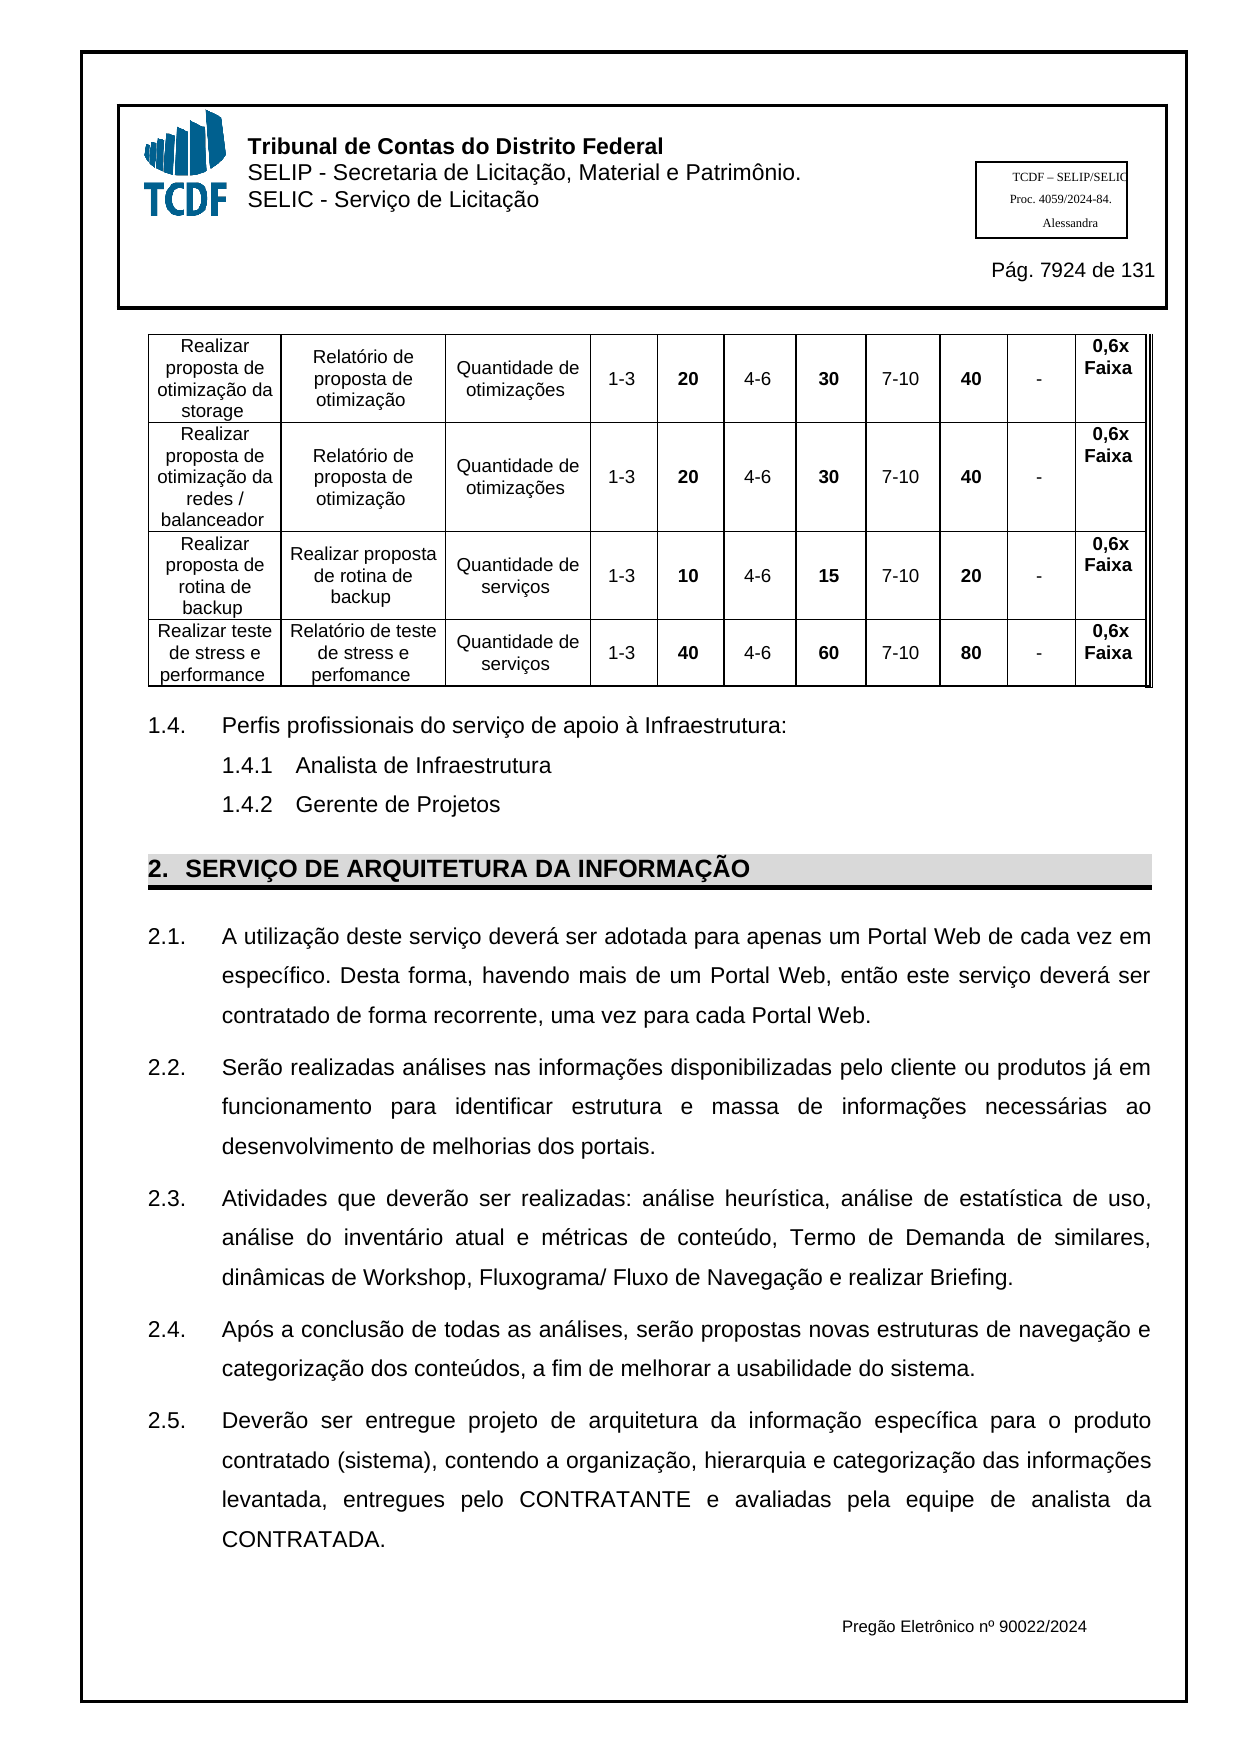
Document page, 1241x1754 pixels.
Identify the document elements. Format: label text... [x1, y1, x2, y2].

picture [129, 107, 241, 218]
table_cell 1-3 [591, 620, 657, 685]
table_cell Realizar proposta de rotina de backup [149, 532, 280, 619]
table_cell 30 [797, 423, 865, 531]
table_cell Realizar proposta de otimização da storage [149, 335, 280, 421]
table_cell 7-10 [867, 620, 939, 685]
table_cell 40 [941, 423, 1007, 531]
table_cell 7-10 [867, 423, 939, 531]
table_cell 15 [797, 532, 865, 619]
table_cell 1-3 [591, 532, 657, 619]
text 1.4.1 Analista de Infraestrutura [222, 752, 1152, 778]
table_cell Quantidade de serviços [446, 620, 590, 685]
table_cell 0,6x Faixa [1076, 532, 1145, 619]
table_cell 20 [658, 423, 723, 531]
table_cell 1-3 [591, 423, 657, 531]
table_cell - [1008, 423, 1075, 531]
table_cell Quantidade de otimizações [446, 335, 590, 421]
table_cell Relatório de proposta de otimização [282, 423, 445, 531]
list SERVIÇO DE ARQUITETURA DA INFORMAÇÃO [148, 854, 1152, 885]
table_cell Quantidade de serviços [446, 532, 590, 619]
table_cell - [1008, 532, 1075, 619]
table_cell 40 [658, 620, 723, 685]
table_cell 1-3 [591, 335, 657, 421]
table_cell Quantidade de otimizações [446, 423, 590, 531]
table_cell 0,6x Faixa [1076, 423, 1145, 531]
text 2.2. Serão realizadas análises nas informações disponibilizadas pelo cliente ou produtos já em funcionamento para identificar estrutura e massa de informações necessárias ao desenvolvimento de melhorias dos portais. [148, 1054, 1152, 1159]
table_cell Realizar teste de stress e performance [149, 620, 280, 685]
table_cell - [1008, 335, 1075, 421]
table_cell Relatório de proposta de otimização [282, 335, 445, 421]
table_cell 20 [941, 532, 1007, 619]
text 1.4.2 Gerente de Projetos [222, 791, 1152, 817]
table_cell 20 [658, 335, 723, 421]
table_cell 0,6x Faixa [1076, 335, 1145, 421]
table_cell 80 [941, 620, 1007, 685]
table_cell Realizar proposta de rotina de backup [282, 532, 445, 619]
table_cell 60 [797, 620, 865, 685]
text 2.4. Após a conclusão de todas as análises, serão propostas novas estruturas de navegação e categorização dos conteúdos, a fim de melhorar a usabilidade do sistema. [148, 1316, 1152, 1381]
table_cell - [1008, 620, 1075, 685]
table_cell 4-6 [725, 620, 795, 685]
text 2.5. Deverão ser entregue projeto de arquitetura da informação específica para o produto contratado (sistema), contendo a organização, hierarquia e categorização das informações levantada, entregues pelo CONTRATANTE e avaliadas pela equipe de analista da CONTRATADA. [148, 1407, 1152, 1552]
table_cell 40 [941, 335, 1007, 421]
table_cell 7-10 [867, 532, 939, 619]
table_cell 4-6 [725, 532, 795, 619]
table_cell 4-6 [725, 335, 795, 421]
text 1.4. Perfis profissionais do serviço de apoio à Infraestrutura: [148, 712, 1152, 738]
table_cell 10 [658, 532, 723, 619]
table_cell 4-6 [725, 423, 795, 531]
table_cell Realizar proposta de otimização da redes / balanceador [149, 423, 280, 531]
table_cell 7-10 [867, 335, 939, 421]
text 2.3. Atividades que deverão ser realizadas: análise heurística, análise de estatística de uso, análise do inventário atual e métricas de conteúdo, Termo de Demanda de similares, dinâmicas de Workshop, Fluxograma/ Fluxo de Navegação e realizar Briefing. [148, 1185, 1152, 1290]
table_cell 30 [797, 335, 865, 421]
table_cell 0,6x Faixa [1076, 620, 1145, 685]
text 2.1. A utilização deste serviço deverá ser adotada para apenas um Portal Web de cada vez em específico. Desta forma, havendo mais de um Portal Web, então este serviço deverá ser contratado de forma recorrente, uma vez para cada Portal Web. [148, 923, 1152, 1028]
table_cell Relatório de teste de stress e perfomance [282, 620, 445, 685]
